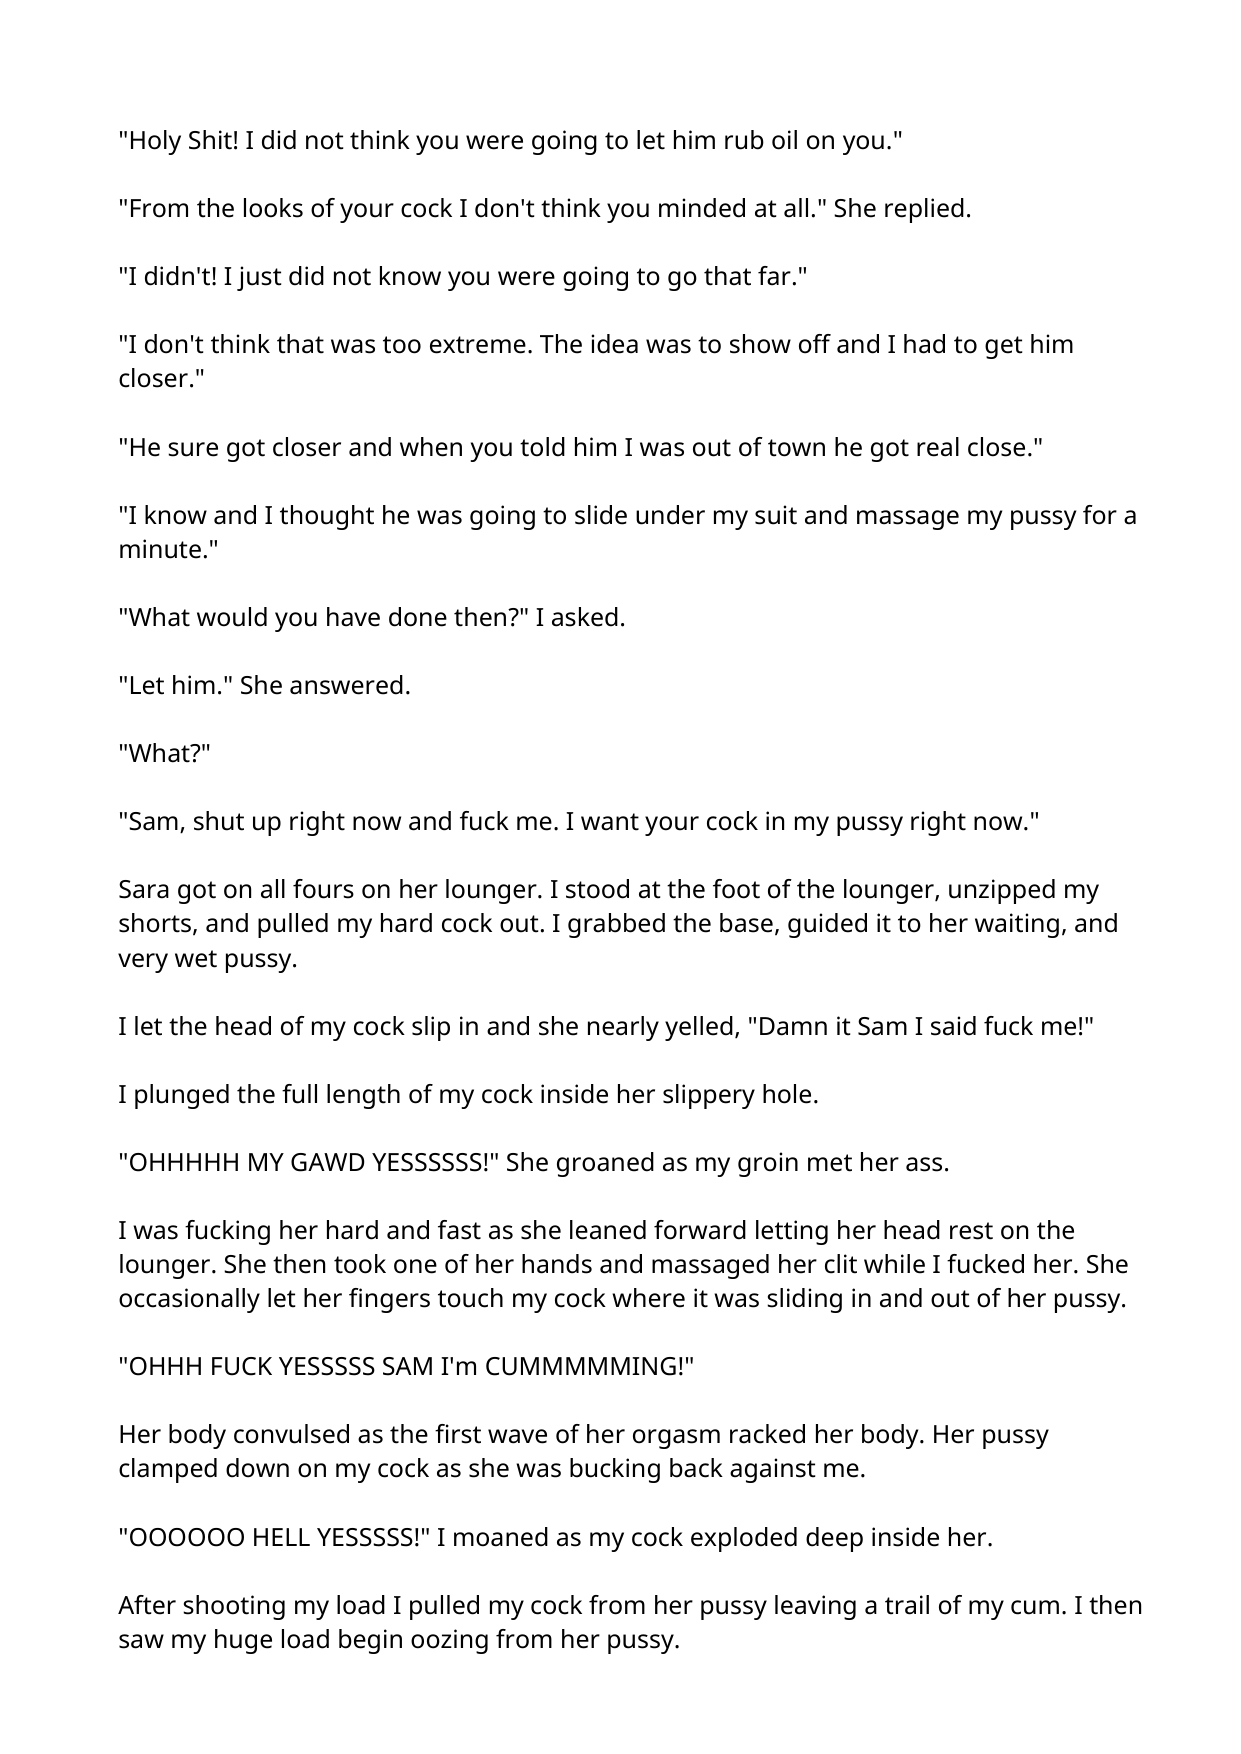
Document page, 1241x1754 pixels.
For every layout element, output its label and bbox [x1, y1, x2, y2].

text [118, 89, 1152, 1656]
